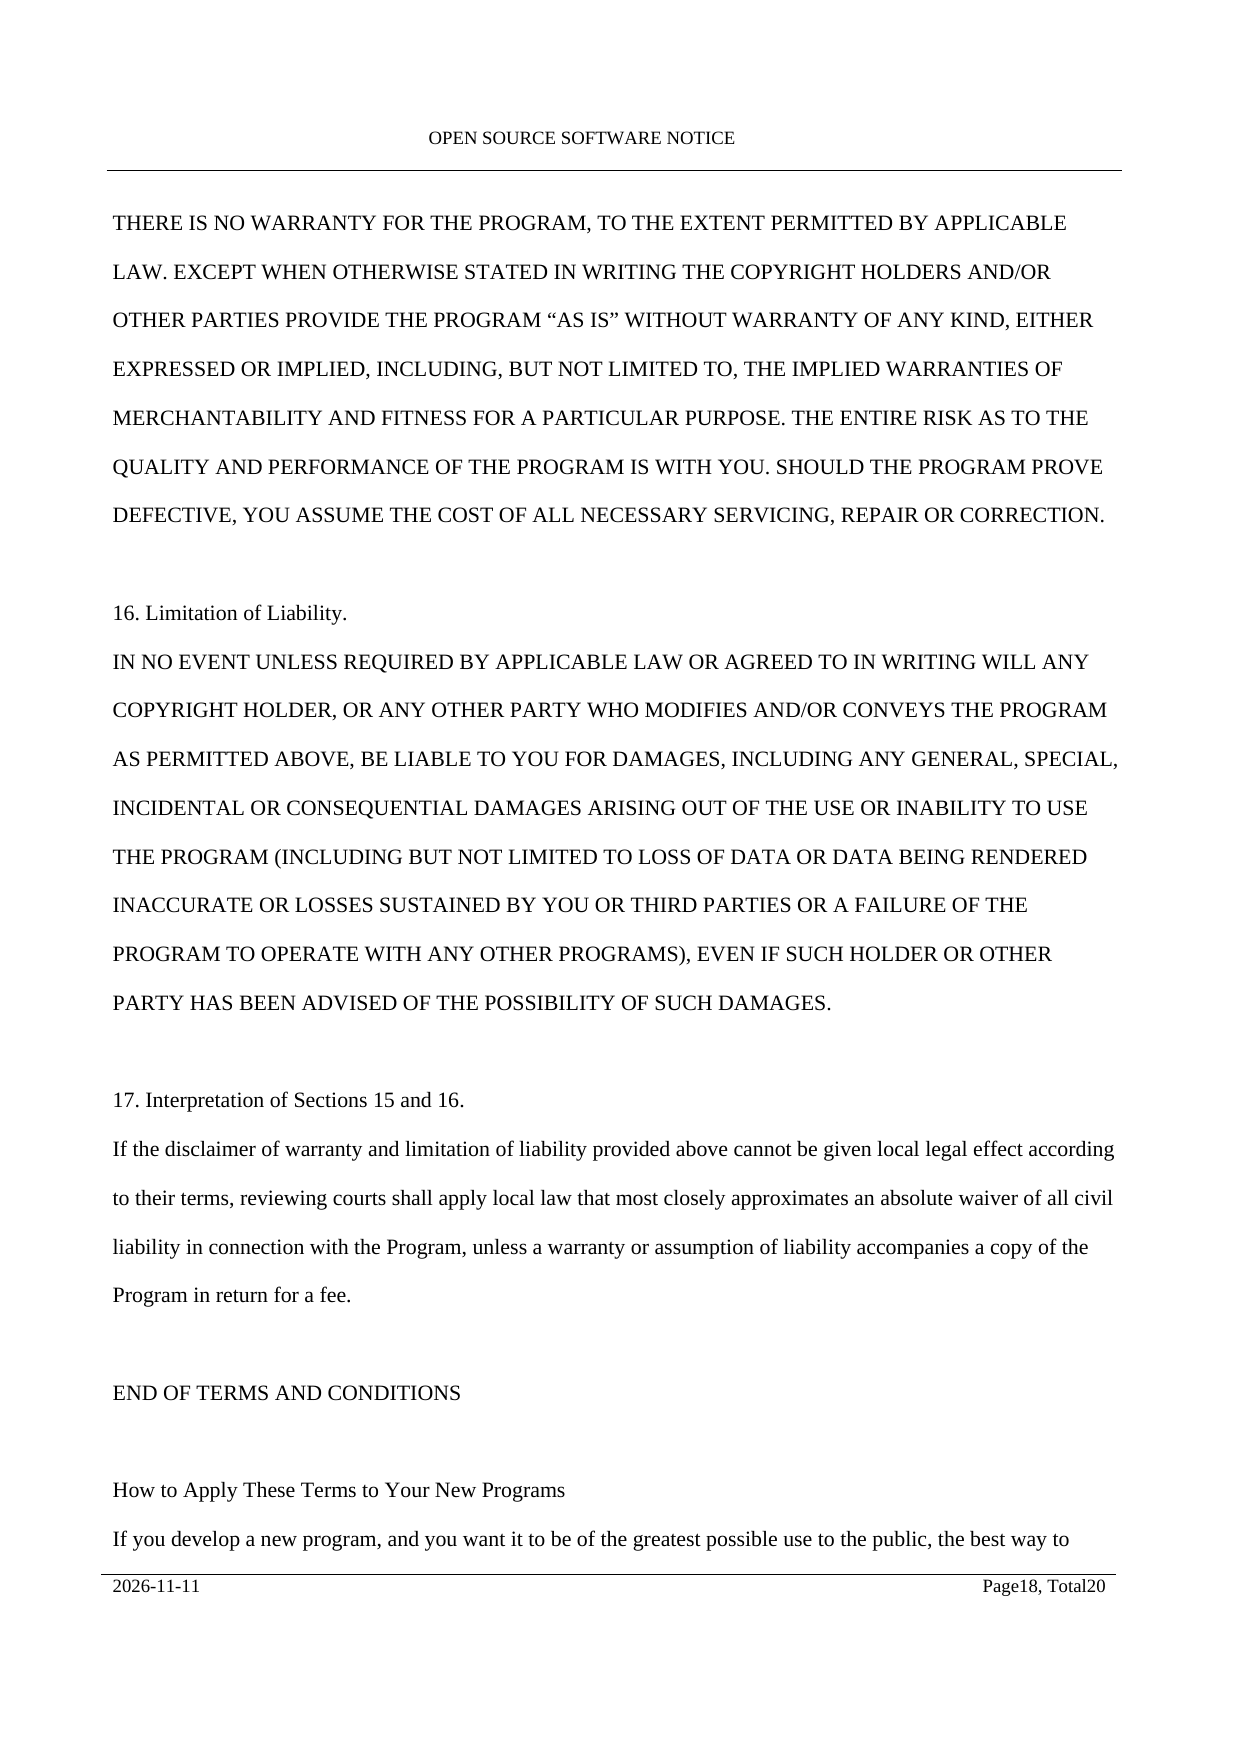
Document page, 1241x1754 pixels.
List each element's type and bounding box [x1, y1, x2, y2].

text [112, 206, 1128, 1555]
